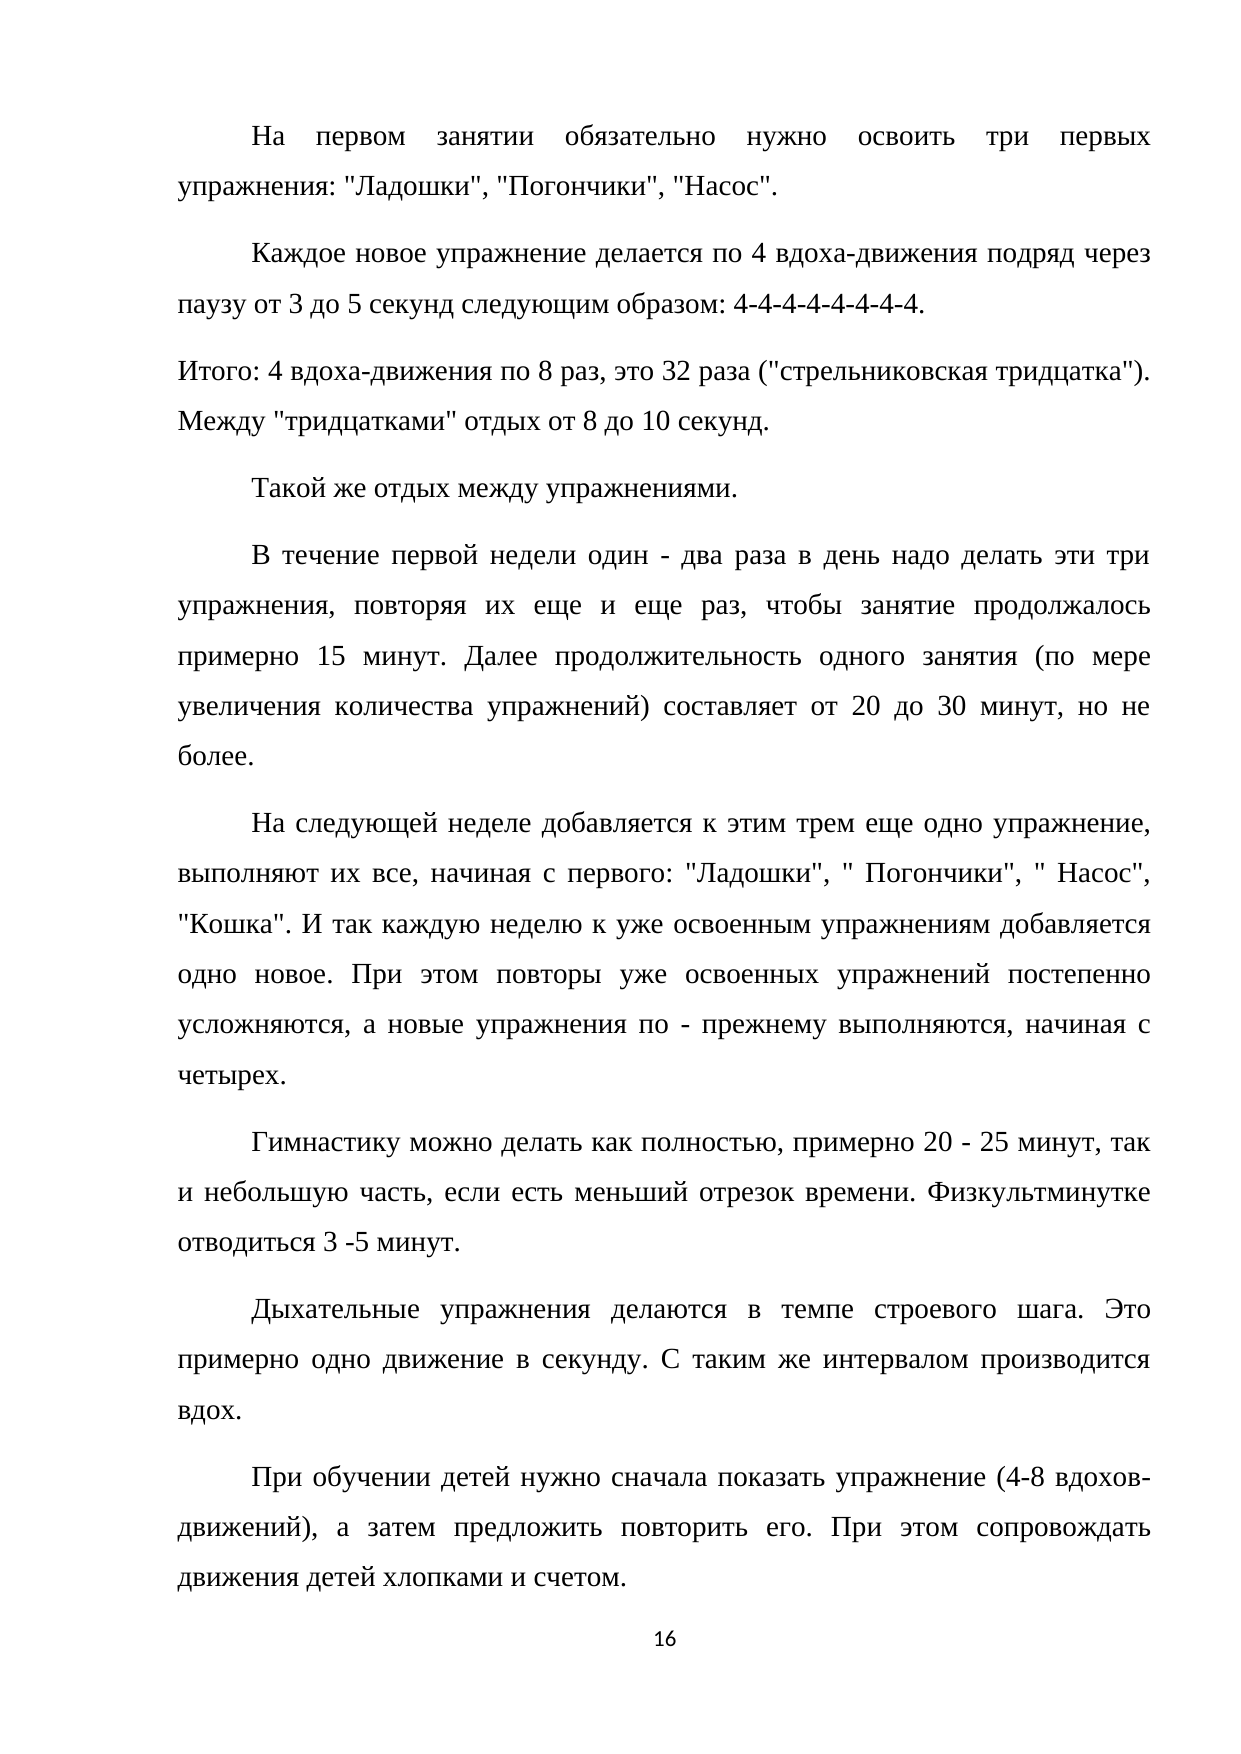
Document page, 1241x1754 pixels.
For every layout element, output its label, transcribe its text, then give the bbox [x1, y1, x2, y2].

text Каждое новое упражнение делается по 4 вдоха-движения подряд через паузу от 3 до 5 секунд следующим образом: 4-4-4-4-4-4-4-4. [177, 235, 1152, 319]
text Такой же отдых между упражнениями. [177, 470, 1152, 503]
text На первом занятии обязательно нужно освоить три первых упражнения: "Ладошки", "Погончики", "Насос". [177, 118, 1152, 202]
text В течение первой недели один - два раза в день надо делать эти три упражнения, повторяя их еще и еще раз, чтобы занятие продолжалось примерно 15 минут. Далее продолжительность одного занятия (по мере увеличения количества упражнений) составляет от 20 до 30 минут, но не более. [177, 537, 1152, 772]
text На следующей неделе добавляется к этим трем еще одно упражнение, выполняют их все, начиная с первого: "Ладошки", " Погончики", " Насос", "Кошка". И так каждую неделю к уже освоенным упражнениям добавляется одно новое. При этом повторы уже освоенных упражнений постепенно усложняются, а новые упражнения по - прежнему выполняются, начиная с четырех. [177, 805, 1152, 1090]
text При обучении детей нужно сначала показать упражнение (4-8 вдохов- движений), а затем предложить повторить его. При этом сопровождать движения детей хлопками и счетом. [177, 1459, 1152, 1593]
text Дыхательные упражнения делаются в темпе строевого шага. Это примерно одно движение в секунду. С таким же интервалом производится вдох. [177, 1291, 1152, 1426]
text Гимнастику можно делать как полностью, примерно 20 - 25 минут, так и небольшую часть, если есть меньший отрезок времени. Физкультминутке отводиться 3 -5 минут. [177, 1124, 1152, 1258]
text Итого: 4 вдоха-движения по 8 раз, это 32 раза ("стрельниковская тридцатка"). Между "тридцатками" отдых от 8 до 10 секунд. [177, 353, 1152, 437]
